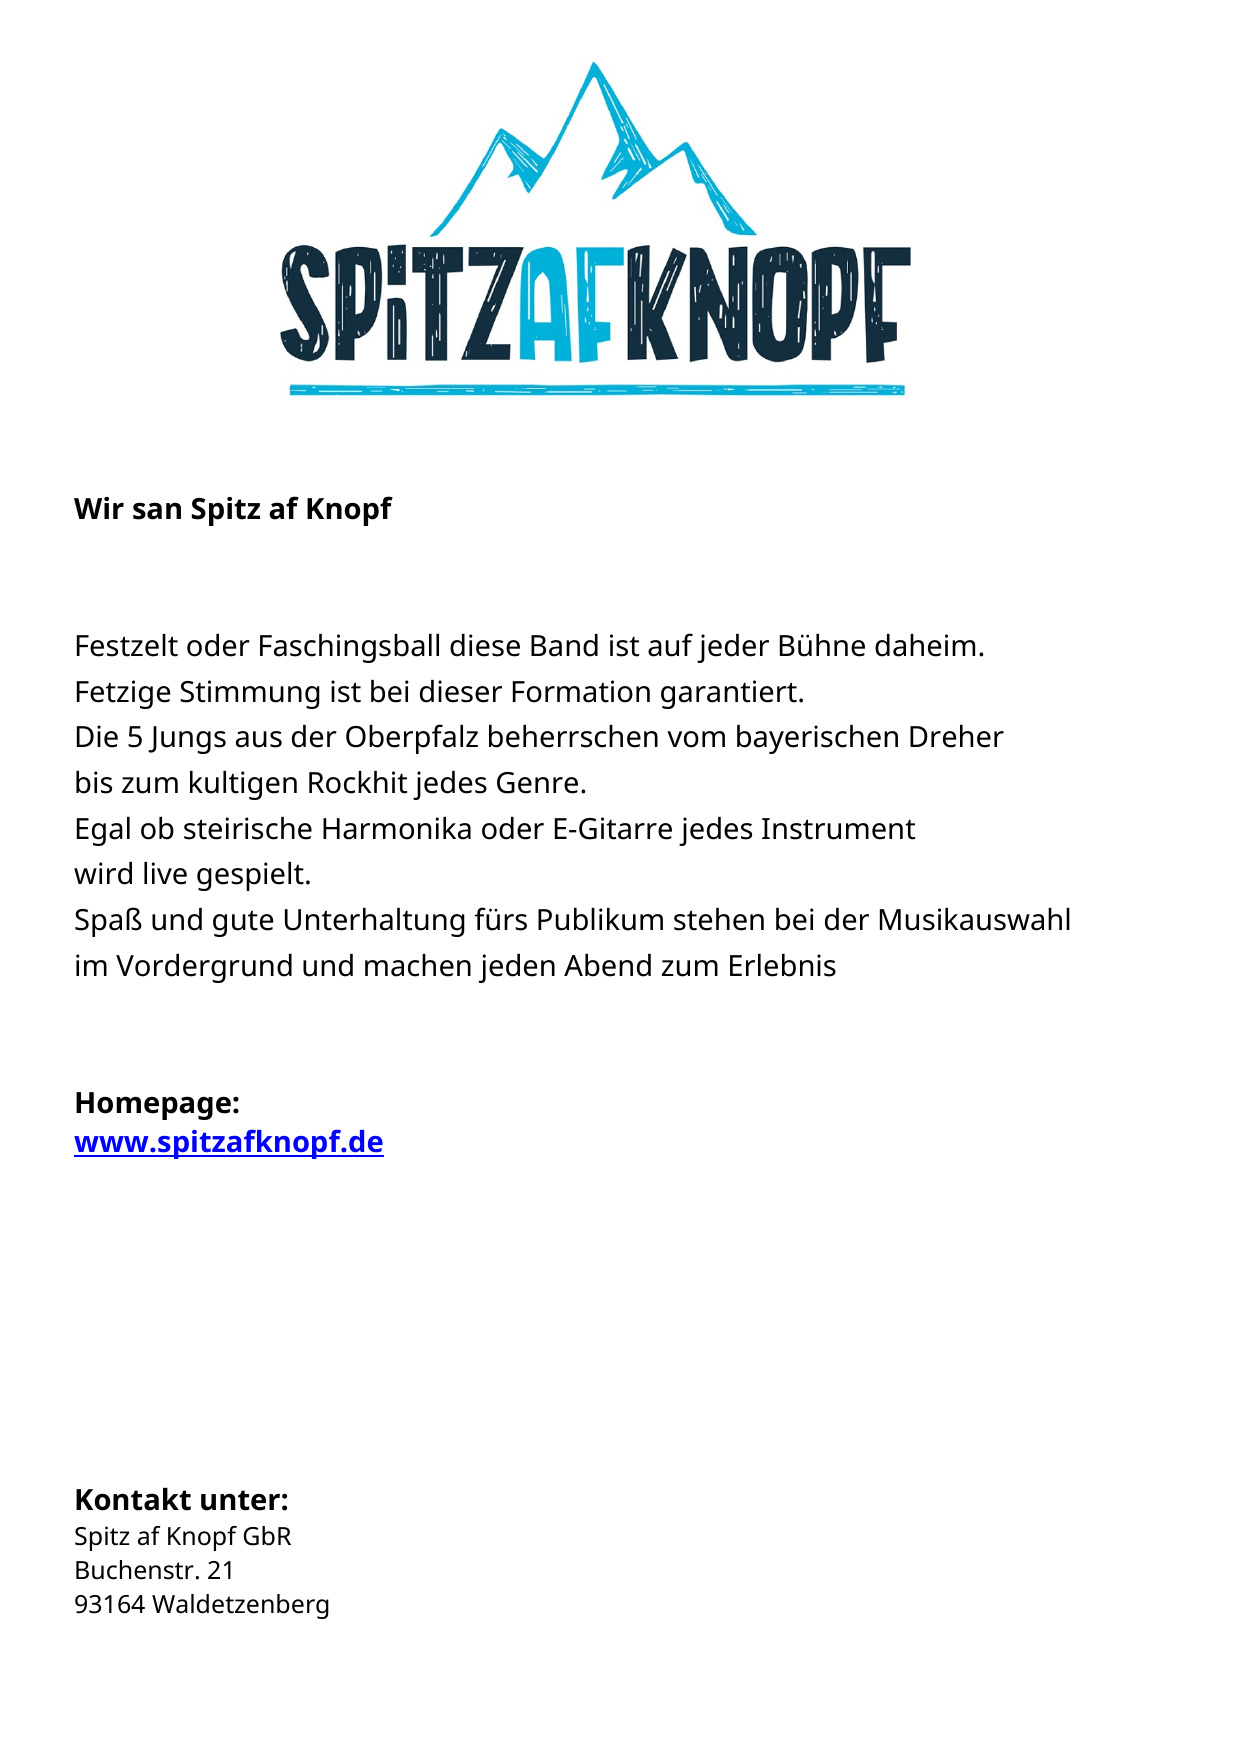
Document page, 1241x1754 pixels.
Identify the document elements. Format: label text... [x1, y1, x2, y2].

text www.spitzafknopf.de [74, 1122, 1181, 1161]
text Festzelt oder Faschingsball diese Band ist auf jeder Bühne daheim. [44, 625, 1181, 665]
text Buchenstr. 21 [74, 1553, 1181, 1587]
text Kontakt unter: [74, 1479, 1181, 1518]
text Egal ob steirische Harmonika oder E-Gitarre jedes Instrument [44, 808, 1181, 848]
text wird live gespielt. [44, 853, 1181, 893]
text Homepage: [74, 1082, 1181, 1122]
text bis zum kultigen Rockhit jedes Genre. [44, 762, 1181, 802]
text Wir san Spitz af Knopf [74, 488, 1181, 528]
text im Vordergrund und machen jeden Abend zum Erlebnis [44, 945, 1181, 984]
text Spitz af Knopf GbR [74, 1518, 1181, 1553]
picture [274, 57, 913, 404]
text Spaß und gute Unterhaltung fürs Publikum stehen bei der Musikauswahl [44, 899, 1181, 939]
text Fetzige Stimmung ist bei dieser Formation garantiert. [44, 671, 1181, 711]
text Die 5 Jungs aus der Oberpfalz beherrschen vom bayerischen Dreher [44, 717, 1181, 756]
text 93164 Waldetzenberg [74, 1587, 1181, 1621]
